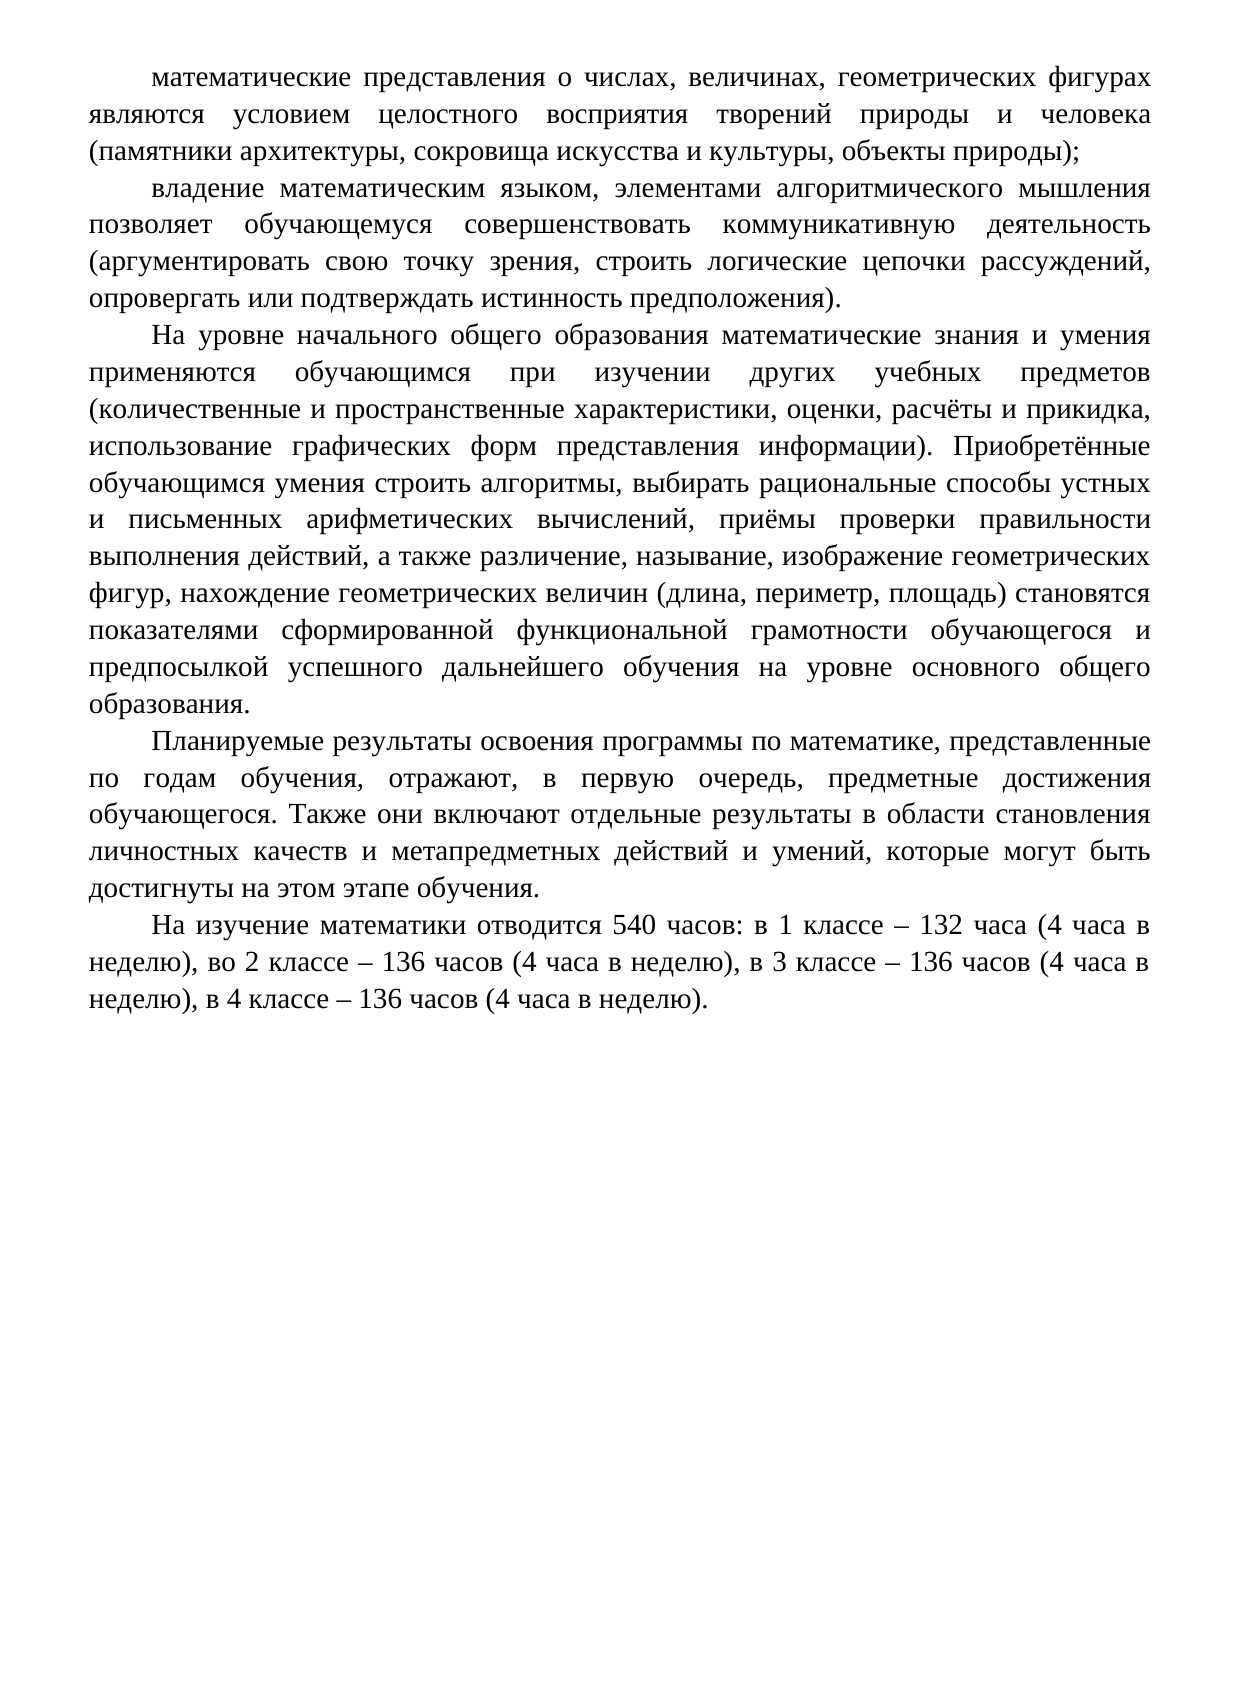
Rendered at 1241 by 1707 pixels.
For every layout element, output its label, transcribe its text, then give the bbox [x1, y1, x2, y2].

text ‌На изучение математики отводится 540 часов: в 1 классе – 132 часа (4 часа в неделю), во 2 классе – 136 часов (4 часа в неделю), в 3 классе – 136 часов (4 часа в неделю), в 4 классе – 136 часов (4 часа в неделю).‌‌ [89, 907, 1152, 1014]
text математические представления о числах, величинах, геометрических фигурах являются условием целостного восприятия творений природы и человека (памятники архитектуры, сокровища искусства и культуры, объекты природы); [89, 59, 1152, 166]
text владение математическим языком, элементами алгоритмического мышления позволяет обучающемуся совершенствовать коммуникативную деятельность (аргументировать свою точку зрения, строить логические цепочки рассуждений, опровергать или подтверждать истинность предположения). [89, 170, 1152, 314]
text На уровне начального общего образования математические знания и умения применяются обучающимся при изучении других учебных предметов (количественные и пространственные характеристики, оценки, расчёты и прикидка, использование графических форм представления информации). Приобретённые обучающимся умения строить алгоритмы, выбирать рациональные способы устных и письменных арифметических вычислений, приёмы проверки правильности выполнения действий, а также различение, называние, изображение геометрических фигур, нахождение геометрических величин (длина, периметр, площадь) становятся показателями сформированной функциональной грамотности обучающегося и предпосылкой успешного дальнейшего обучения на уровне основного общего образования. [89, 317, 1152, 719]
text Планируемые результаты освоения программы по математике, представленные по годам обучения, отражают, в первую очередь, предметные достижения обучающегося. Также они включают отдельные результаты в области становления личностных качеств и метапредметных действий и умений, которые могут быть достигнуты на этом этапе обучения. [89, 723, 1152, 904]
